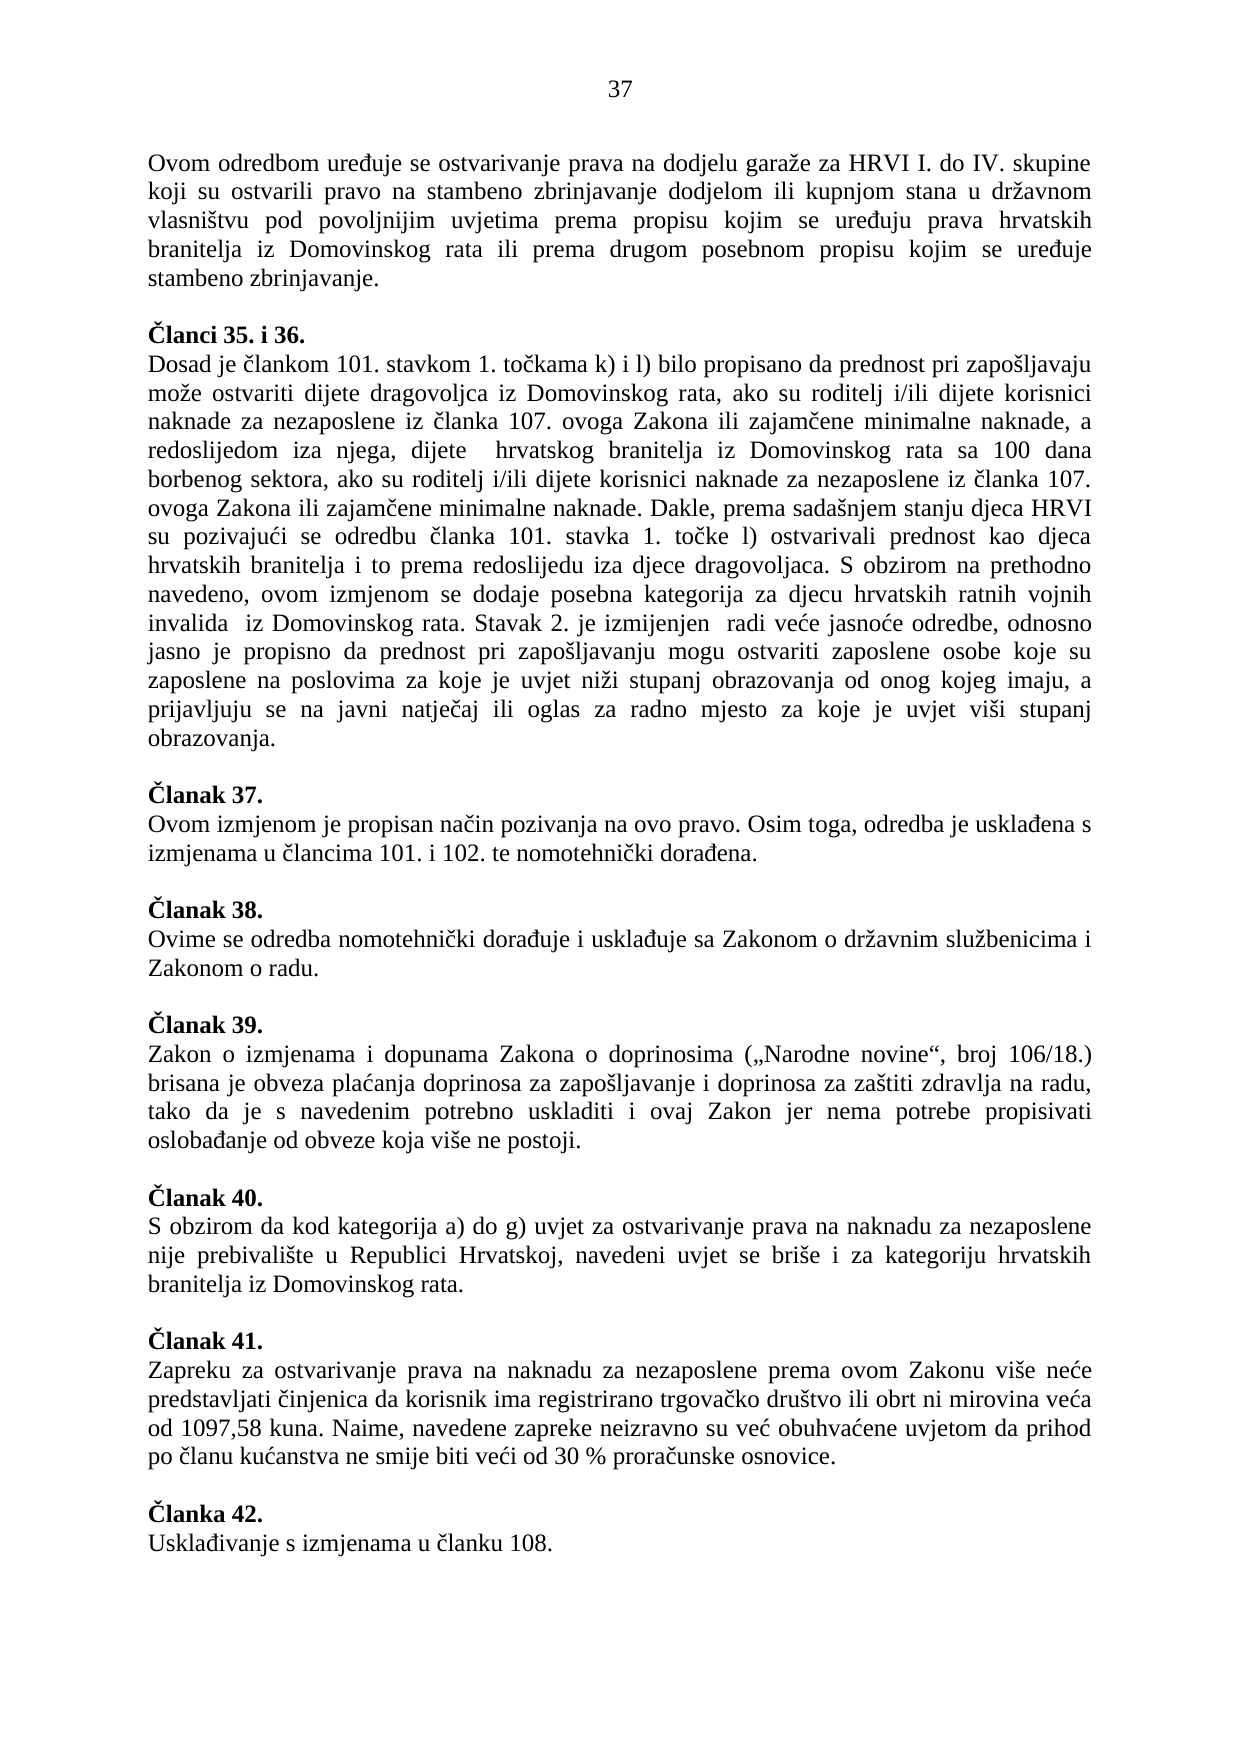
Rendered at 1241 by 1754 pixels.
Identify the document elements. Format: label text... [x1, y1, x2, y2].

text Članci 35. i 36. [148, 320, 1093, 349]
text Članak 40. [148, 1183, 1093, 1211]
text Članak 39. [148, 1010, 1093, 1039]
text Ovom izmjenom je propisan način pozivanja na ovo pravo. Osim toga, odredba je usklađena s izmjenama u člancima 101. i 102. te nomotehnički dorađena. [148, 809, 1093, 866]
text Članak 41. [148, 1326, 1093, 1355]
text Dosad je člankom 101. stavkom 1. točkama k) i l) bilo propisano da prednost pri zapošljavaju može ostvariti dijete dragovoljca iz Domovinskog rata, ako su roditelj i/ili dijete korisnici naknade za nezaposlene iz članka 107. ovoga Zakona ili zajamčene minimalne naknade, a redoslijedom iza njega, dijete hrvatskog branitelja iz Domovinskog rata sa 100 dana borbenog sektora, ako su roditelj i/ili dijete korisnici naknade za nezaposlene iz članka 107. ovoga Zakona ili zajamčene minimalne naknade. Dakle, prema sadašnjem stanju djeca HRVI su pozivajući se odredbu članka 101. stavka 1. točke l) ostvarivali prednost kao djeca hrvatskih branitelja i to prema redoslijedu iza djece dragovoljaca. S obzirom na prethodno navedeno, ovom izmjenom se dodaje posebna kategorija za djecu hrvatskih ratnih vojnih invalida iz Domovinskog rata. Stavak 2. je izmijenjen radi veće jasnoće odredbe, odnosno jasno je propisno da prednost pri zapošljavanju mogu ostvariti zaposlene osobe koje su zaposlene na poslovima za koje je uvjet niži stupanj obrazovanja od onog kojeg imaju, a prijavljuju se na javni natječaj ili oglas za radno mjesto za koje je uvjet viši stupanj obrazovanja. [148, 349, 1093, 751]
text Članak 38. [148, 895, 1093, 924]
text Zapreku za ostvarivanje prava na naknadu za nezaposlene prema ovom Zakonu više neće predstavljati činjenica da korisnik ima registrirano trgovačko društvo ili obrt ni mirovina veća od 1097,58 kuna. Naime, navedene zapreke neizravno su već obuhvaćene uvjetom da prihod po članu kućanstva ne smije biti veći od 30 % proračunske osnovice. [148, 1355, 1093, 1470]
text S obzirom da kod kategorija a) do g) uvjet za ostvarivanje prava na naknadu za nezaposlene nije prebivalište u Republici Hrvatskoj, navedeni uvjet se briše i za kategoriju hrvatskih branitelja iz Domovinskog rata. [148, 1211, 1093, 1298]
text Ovime se odredba nomotehnički dorađuje i usklađuje sa Zakonom o državnim službenicima i Zakonom o radu. [148, 924, 1093, 981]
text Članka 42. [148, 1499, 1093, 1528]
text Zakon o izmjenama i dopunama Zakona o doprinosima („Narodne novine“, broj 106/18.) brisana je obveza plaćanja doprinosa za zapošljavanje i doprinosa za zaštiti zdravlja na radu, tako da je s navedenim potrebno uskladiti i ovaj Zakon jer nema potrebe propisivati oslobađanje od obveze koja više ne postoji. [148, 1039, 1093, 1154]
text Članak 37. [148, 780, 1093, 809]
text Usklađivanje s izmjenama u članku 108. [148, 1528, 1093, 1556]
text Ovom odredbom uređuje se ostvarivanje prava na dodjelu garaže za HRVI I. do IV. skupine koji su ostvarili pravo na stambeno zbrinjavanje dodjelom ili kupnjom stana u državnom vlasništvu pod povoljnijim uvjetima prema propisu kojim se uređuju prava hrvatskih branitelja iz Domovinskog rata ili prema drugom posebnom propisu kojim se uređuje stambeno zbrinjavanje. [148, 148, 1093, 291]
